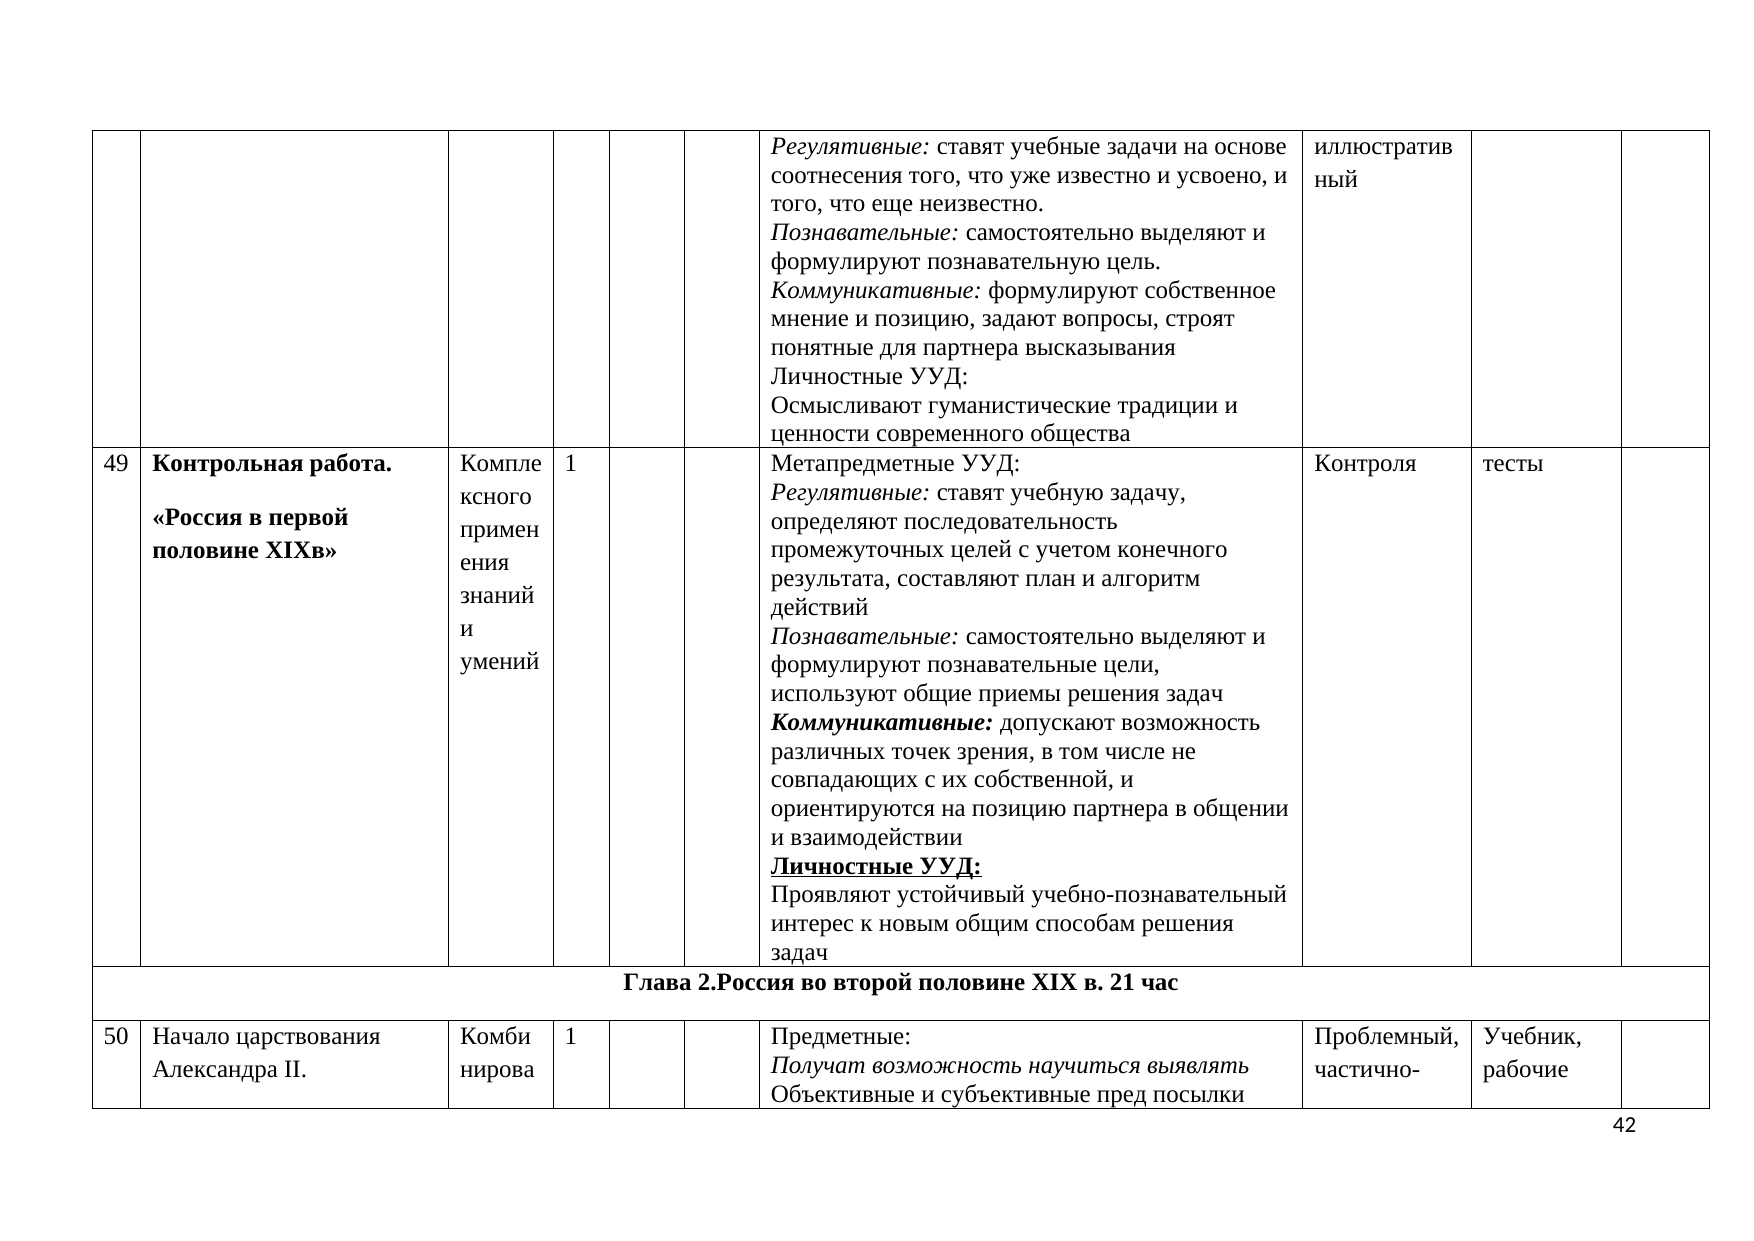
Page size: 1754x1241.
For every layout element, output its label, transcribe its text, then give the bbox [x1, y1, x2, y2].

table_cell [760, 131, 1302, 447]
table_cell [685, 448, 759, 966]
table_cell [610, 448, 684, 966]
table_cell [449, 131, 553, 447]
table_cell 50 [93, 1021, 140, 1108]
table_cell Контрольная работа. «Россия в первой половине XIXв» [141, 448, 448, 966]
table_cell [449, 1021, 553, 1108]
table_cell [610, 1021, 684, 1108]
table_cell 48 [93, 131, 140, 447]
table_cell 1 [554, 448, 609, 966]
table_cell Контроля [1303, 448, 1471, 966]
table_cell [1472, 131, 1621, 447]
table_cell [1622, 1021, 1709, 1108]
table_cell [610, 131, 684, 447]
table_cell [141, 1021, 448, 1108]
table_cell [1472, 1021, 1621, 1108]
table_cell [141, 131, 448, 447]
table_cell Глава 2.Россия во второй половине XIX в. 21 час [93, 967, 1709, 1020]
table_cell 49 [93, 448, 140, 966]
table_cell тесты [1472, 448, 1621, 966]
table_cell [685, 131, 759, 447]
table_cell [1622, 131, 1709, 447]
table_cell Комплексного применения знаний и умений [449, 448, 553, 966]
table_cell 1 [554, 131, 609, 447]
table_cell [1622, 448, 1709, 966]
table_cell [760, 1021, 1302, 1108]
table_cell 1 [554, 1021, 609, 1108]
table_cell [1303, 131, 1471, 447]
table_cell [685, 1021, 759, 1108]
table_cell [1303, 1021, 1471, 1108]
table_cell Метапредметные УУД: Регулятивные: ставят учебную задачу, определяют последовательность промежуточных целей с учетом конечного результата, составляют план и алгоритм действий Познавательные: самостоятельно выделяют и формулируют познавательные цели, используют общие приемы решения задач Коммуникативные: допускают возможность различных точек зрения, в том числе не совпадающих с их собственной, и ориентируются на позицию партнера в общении и взаимодействии Личностные УУД: Проявляют устойчивый учебно-познавательный интерес к новым общим способам решения задач [760, 448, 1302, 966]
